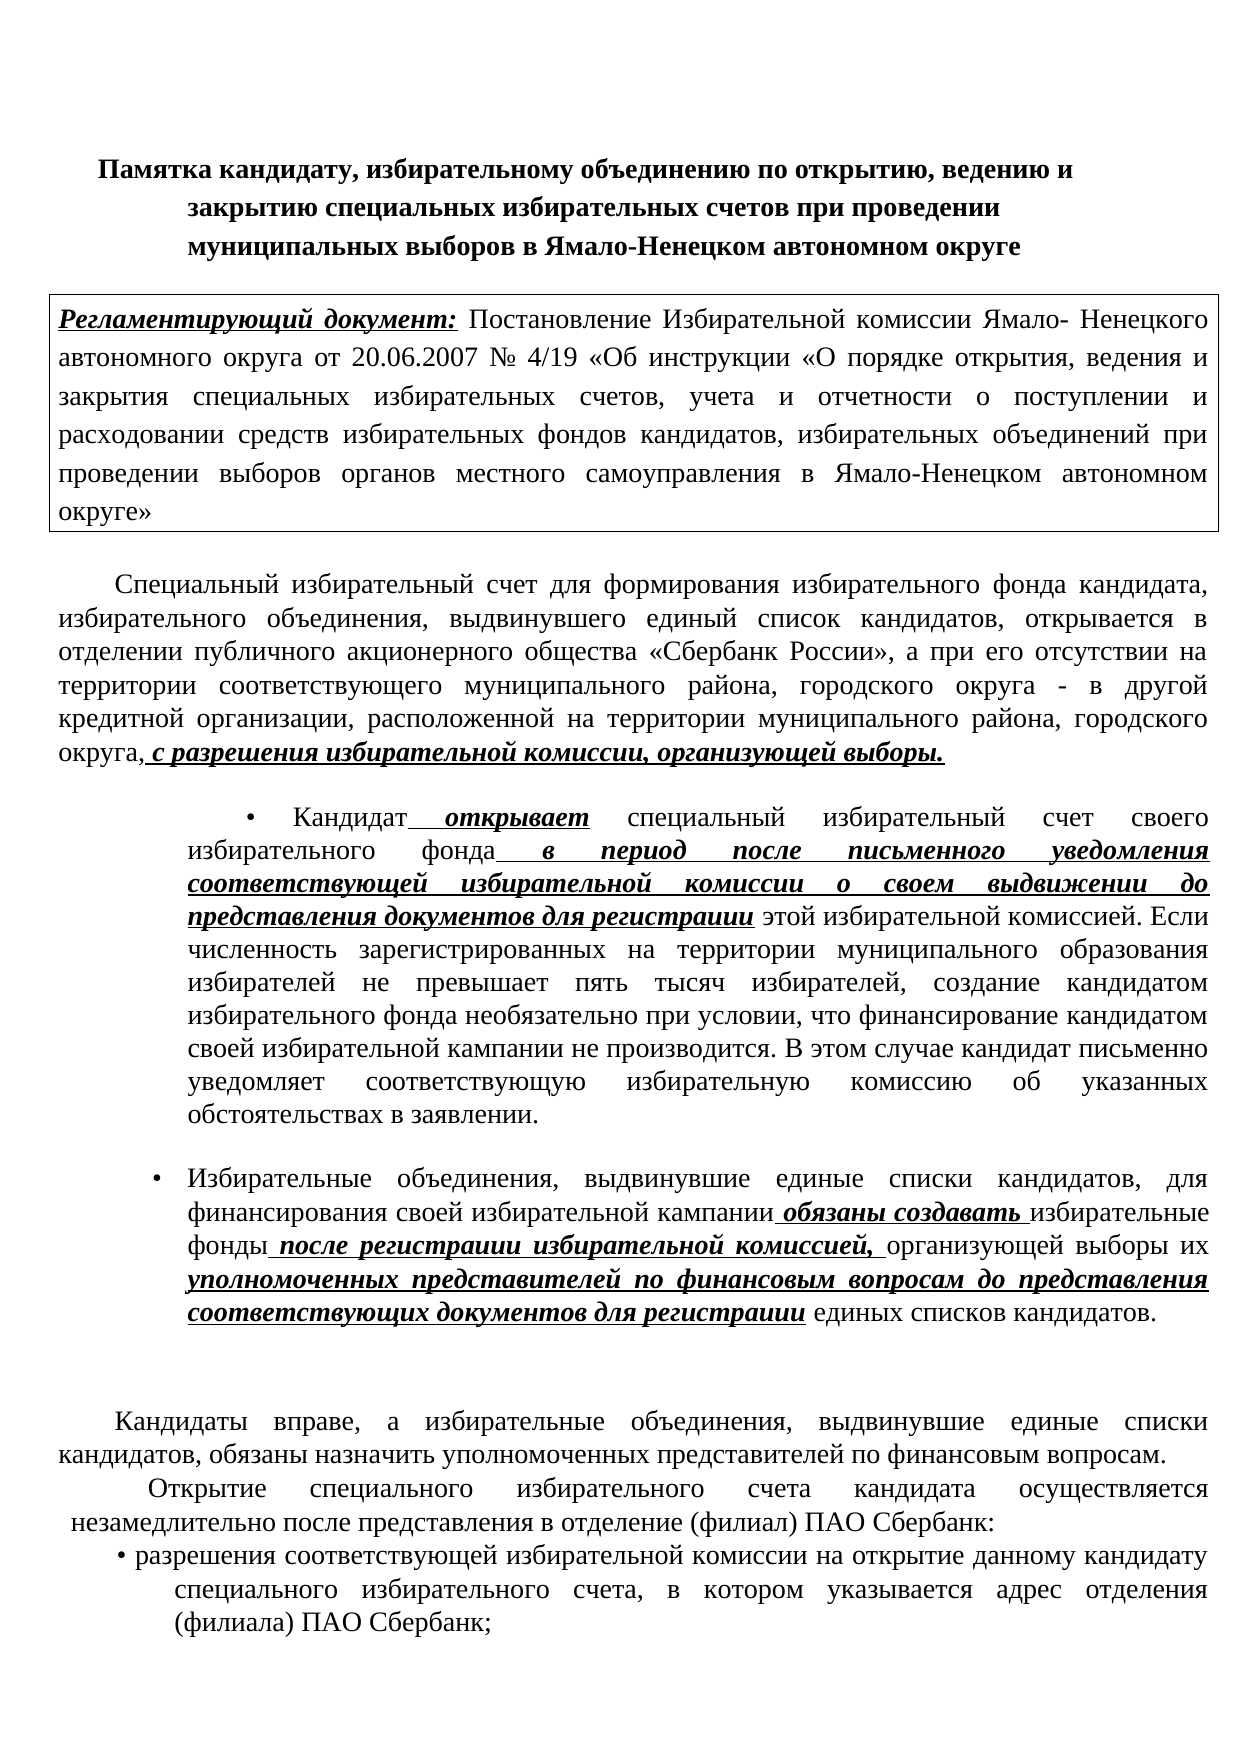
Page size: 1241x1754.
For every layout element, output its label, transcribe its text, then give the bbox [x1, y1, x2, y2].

text • Кандидат открывает специальный избирательный счет своего избирательного фонда в период после письменного уведомления соответствующей избирательной комиссии о своем выдвижении до представления документов для регистраиии этой избирательной комиссией. Если численность зарегистрированных на территории муниципального образования избирателей не превышает пять тысяч избирателей, создание кандидатом избирательного фонда необязательно при условии, что финансирование кандидатом своей избирательной кампании не производится. В этом случае кандидат письменно уведомляет соответствующую избирательную комиссию об указанных обстоятельствах в заявлении. [187, 895, 1209, 1130]
text Открытие специального избирательного счета кандидата осуществляется незамедлительно после представления в отделение (филиал) ПАО Сбербанк: [71, 1471, 1209, 1538]
text Памятка кандидату, избирательному объединению по открытию, ведению и закрытию специальных избирательных счетов при проведении муниципальных выборов в Ямало-Ненецком автономном округе [98, 147, 1170, 263]
text Специальный избирательный счет для формирования избирательного фонда кандидата, избирательного объединения, выдвинувшего единый список кандидатов, открывается в отделении публичного акционерного общества «Сбербанк России», а при его отсутствии на территории соответствующего муниципального района, городского округа - в другой кредитной организации, расположенной на территории муниципального района, городского округа, с разрешения избирательной комиссии, организующей выборы. [58, 567, 1209, 768]
text • Избирательные объединения, выдвинувшие единые списки кандидатов, для финансирования своей избирательной кампании обязаны создавать избирательные фонды после регистраиии избирательной комиссией, организующей выборы их уполномоченных представителей по финансовым вопросам до представления соответствующих документов для регистраиии единых списков кандидатов. [152, 1161, 1209, 1328]
text Регламентирующий документ: Постановление Избирательной комиссии Ямало- Ненецкого автономного округа от 20.06.2007 № 4/19 «Об инструкции «О порядке открытия, ведения и закрытия специальных избирательных счетов, учета и отчетности о поступлении и расходовании средств избирательных фондов кандидатов, избирательных объединений при проведении выборов органов местного самоуправления в Ямало-Ненецком автономном округе» [50, 295, 1218, 531]
text • разрешения соответствующей избирательной комиссии на открытие данному кандидату специального избирательного счета, в котором указывается адрес отделения (филиала) ПАО Сбербанк; [116, 1538, 1209, 1638]
text Кандидаты вправе, а избирательные объединения, выдвинувшие единые списки кандидатов, обязаны назначить уполномоченных представителей по финансовым вопросам. [58, 1403, 1209, 1471]
text • Кандидат открывает специальный избирательный счет своего избирательного фонда в период после письменного уведомления соответствующей избирательной комиссии о своем выдвижении до представления документов для регистраиии этой избирательной комиссией. Если численность зарегистрированных на территории муниципального образования избирателей не превышает пять тысяч избирателей, создание кандидатом избирательного фонда необязательно при условии, что финансирование кандидатом своей избирательной кампании не производится. В этом случае кандидат письменно уведомляет соответствующую избирательную комиссию об указанных обстоятельствах в заявлении. [187, 800, 1209, 894]
